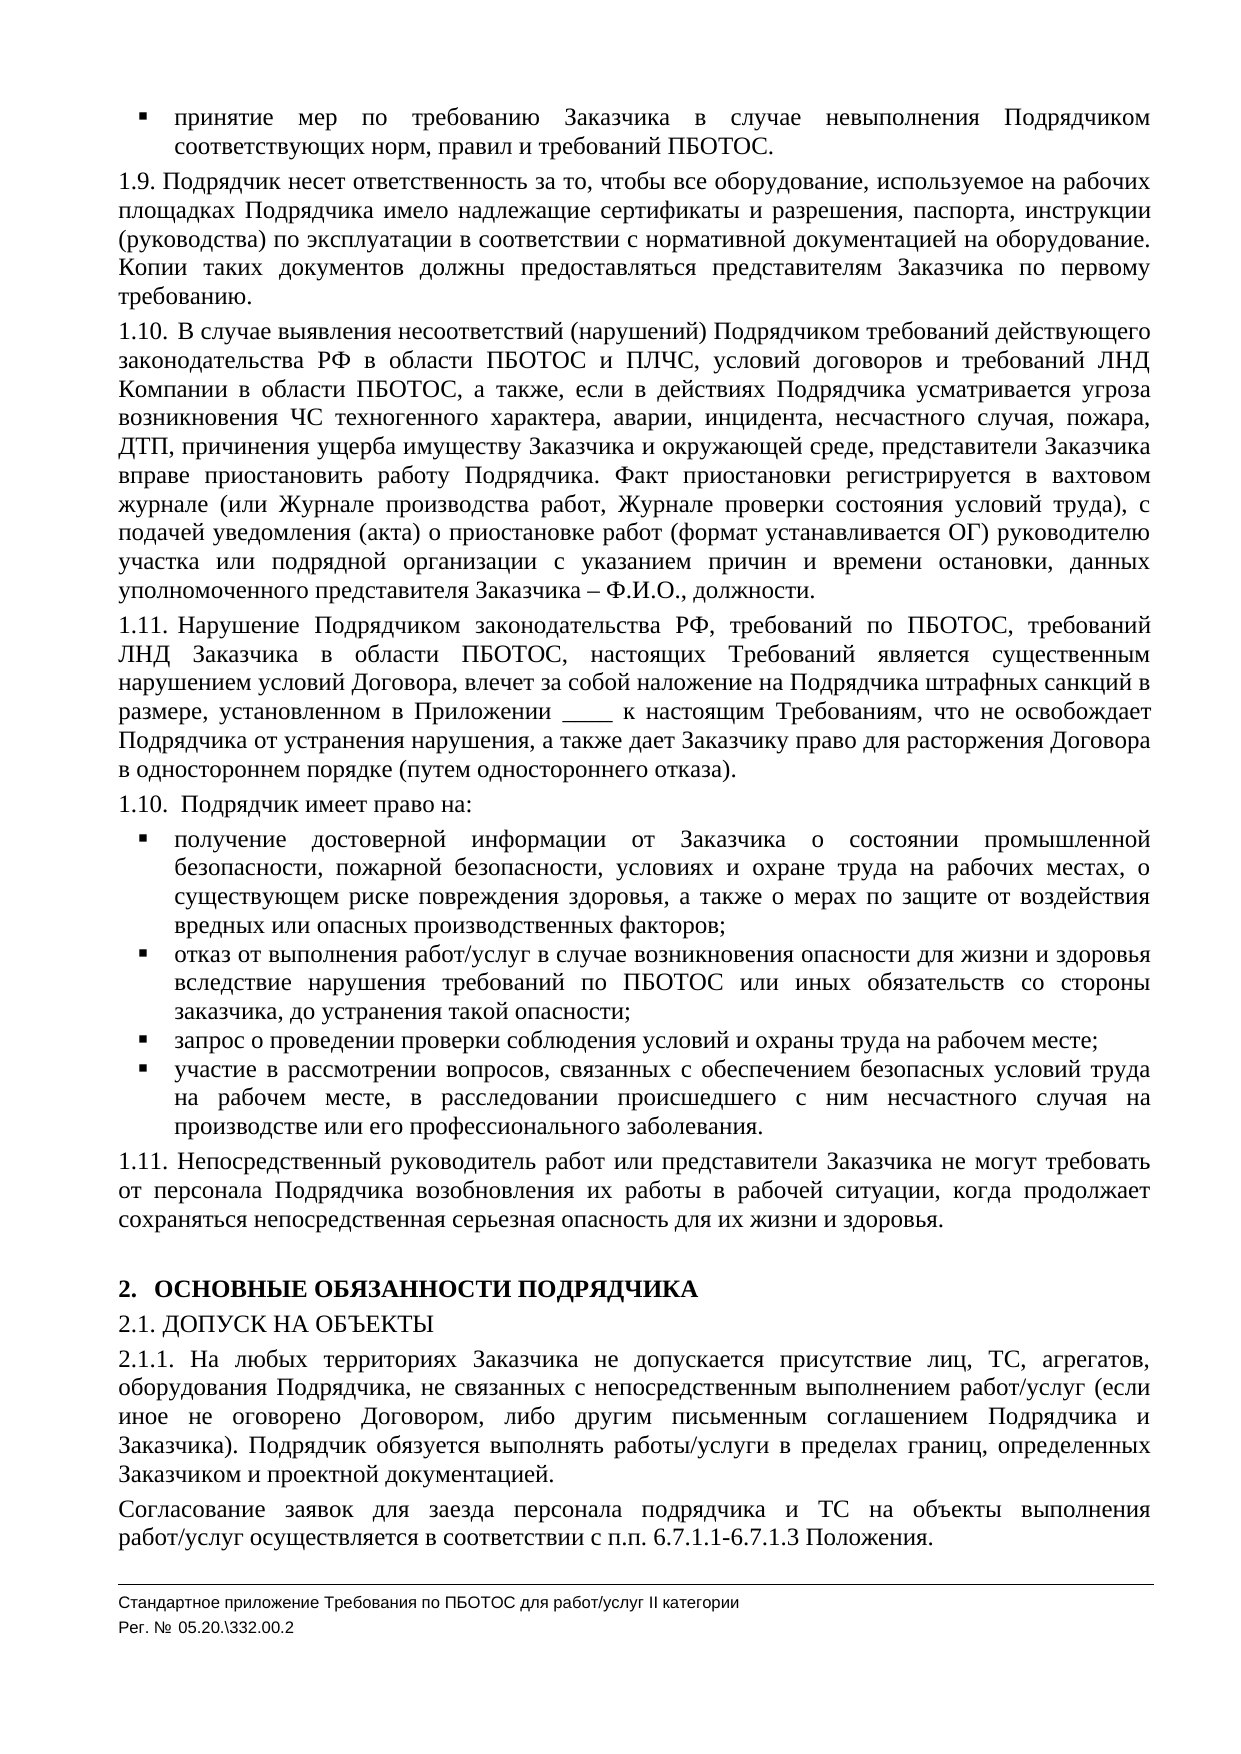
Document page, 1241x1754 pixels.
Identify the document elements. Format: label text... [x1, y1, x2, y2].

text 1.10. Подрядчик имеет право на: [118, 789, 1152, 817]
text 2.1.1. На любых территориях Заказчика не допускается присутствие лиц, ТС, агрегатов, оборудования Подрядчика, не связанных с непосредственным выполнением работ/услуг (если иное не оговорено Договором, либо другим письменным соглашением Подрядчика и Заказчика). Подрядчик обязуется выполнять работы/услуги в пределах границ, определенных Заказчиком и проектной документацией. [118, 1344, 1152, 1487]
list получение достоверной информации от Заказчика о состоянии промышленной безопасности, пожарной безопасности, условиях и охране труда на рабочих местах, о существующем риске повреждения здоровья, а также о мерах по защите от воздействия вредных или опасных производственных факторов; [137, 824, 1152, 939]
list ОСНОВНЫЕ ОБЯЗАННОСТИ ПОДРЯДЧИКА [118, 1274, 1152, 1302]
text Согласование заявок для заезда персонала подрядчика и ТС на объекты выполнения работ/услуг осуществляется в соответствии с п.п. 6.7.1.1-6.7.1.3 Положения. [118, 1494, 1152, 1551]
list принятие мер по требованию Заказчика в случае невыполнения Подрядчиком соответствующих норм, правил и требований ПБОТОС. [137, 102, 1152, 160]
list участие в рассмотрении вопросов, связанных с обеспечением безопасных условий труда на рабочем месте, в расследовании происшедшего с ним несчастного случая на производстве или его профессионального заболевания. [137, 1054, 1152, 1140]
list запрос о проведении проверки соблюдения условий и охраны труда на рабочем месте; [137, 1025, 1152, 1054]
list Нарушение Подрядчиком законодательства РФ, требований по ПБОТОС, требований ЛНД Заказчика в области ПБОТОС, настоящих Требований является существенным нарушением условий Договора, влечет за собой наложение на Подрядчика штрафных санкций в размере, установленном в Приложении ____ к настоящим Требованиям, что не освобождает Подрядчика от устранения нарушения, а также дает Заказчику право для расторжения Договора в одностороннем порядке (путем одностороннего отказа). [118, 610, 1152, 782]
text 1.11. Непосредственный руководитель работ или представители Заказчика не могут требовать от персонала Подрядчика возобновления их работы в рабочей ситуации, когда продолжает сохраняться непосредственная серьезная опасность для их жизни и здоровья. [118, 1146, 1152, 1232]
list В случае выявления несоответствий (нарушений) Подрядчиком требований действующего законодательства РФ в области ПБОТОС и ПЛЧС, условий договоров и требований ЛНД Компании в области ПБОТОС, а также, если в действиях Подрядчика усматривается угроза возникновения ЧС техногенного характера, аварии, инцидента, несчастного случая, пожара, ДТП, причинения ущерба имуществу Заказчика и окружающей среде, представители Заказчика вправе приостановить работу Подрядчика. Факт приостановки регистрируется в вахтовом журнале (или Журнале производства работ, Журнале проверки состояния условий труда), с подачей уведомления (акта) о приостановке работ (формат устанавливается ОГ) руководителю участка или подрядной организации с указанием причин и времени остановки, данных уполномоченного представителя Заказчика – Ф.И.О., должности. [118, 316, 1152, 604]
list отказ от выполнения работ/услуг в случае возникновения опасности для жизни и здоровья вследствие нарушения требований по ПБОТОС или иных обязательств со стороны заказчика, до устранения такой опасности; [137, 939, 1152, 1025]
list ДОПУСК НА ОБЪЕКТЫ [118, 1309, 1152, 1337]
list Подрядчик несет ответственность за то, чтобы все оборудование, используемое на рабочих площадках Подрядчика имело надлежащие сертификаты и разрешения, паспорта, инструкции (руководства) по эксплуатации в соответствии с нормативной документацией на оборудование. Копии таких документов должны предоставляться представителям Заказчика по первому требованию. [118, 166, 1152, 310]
